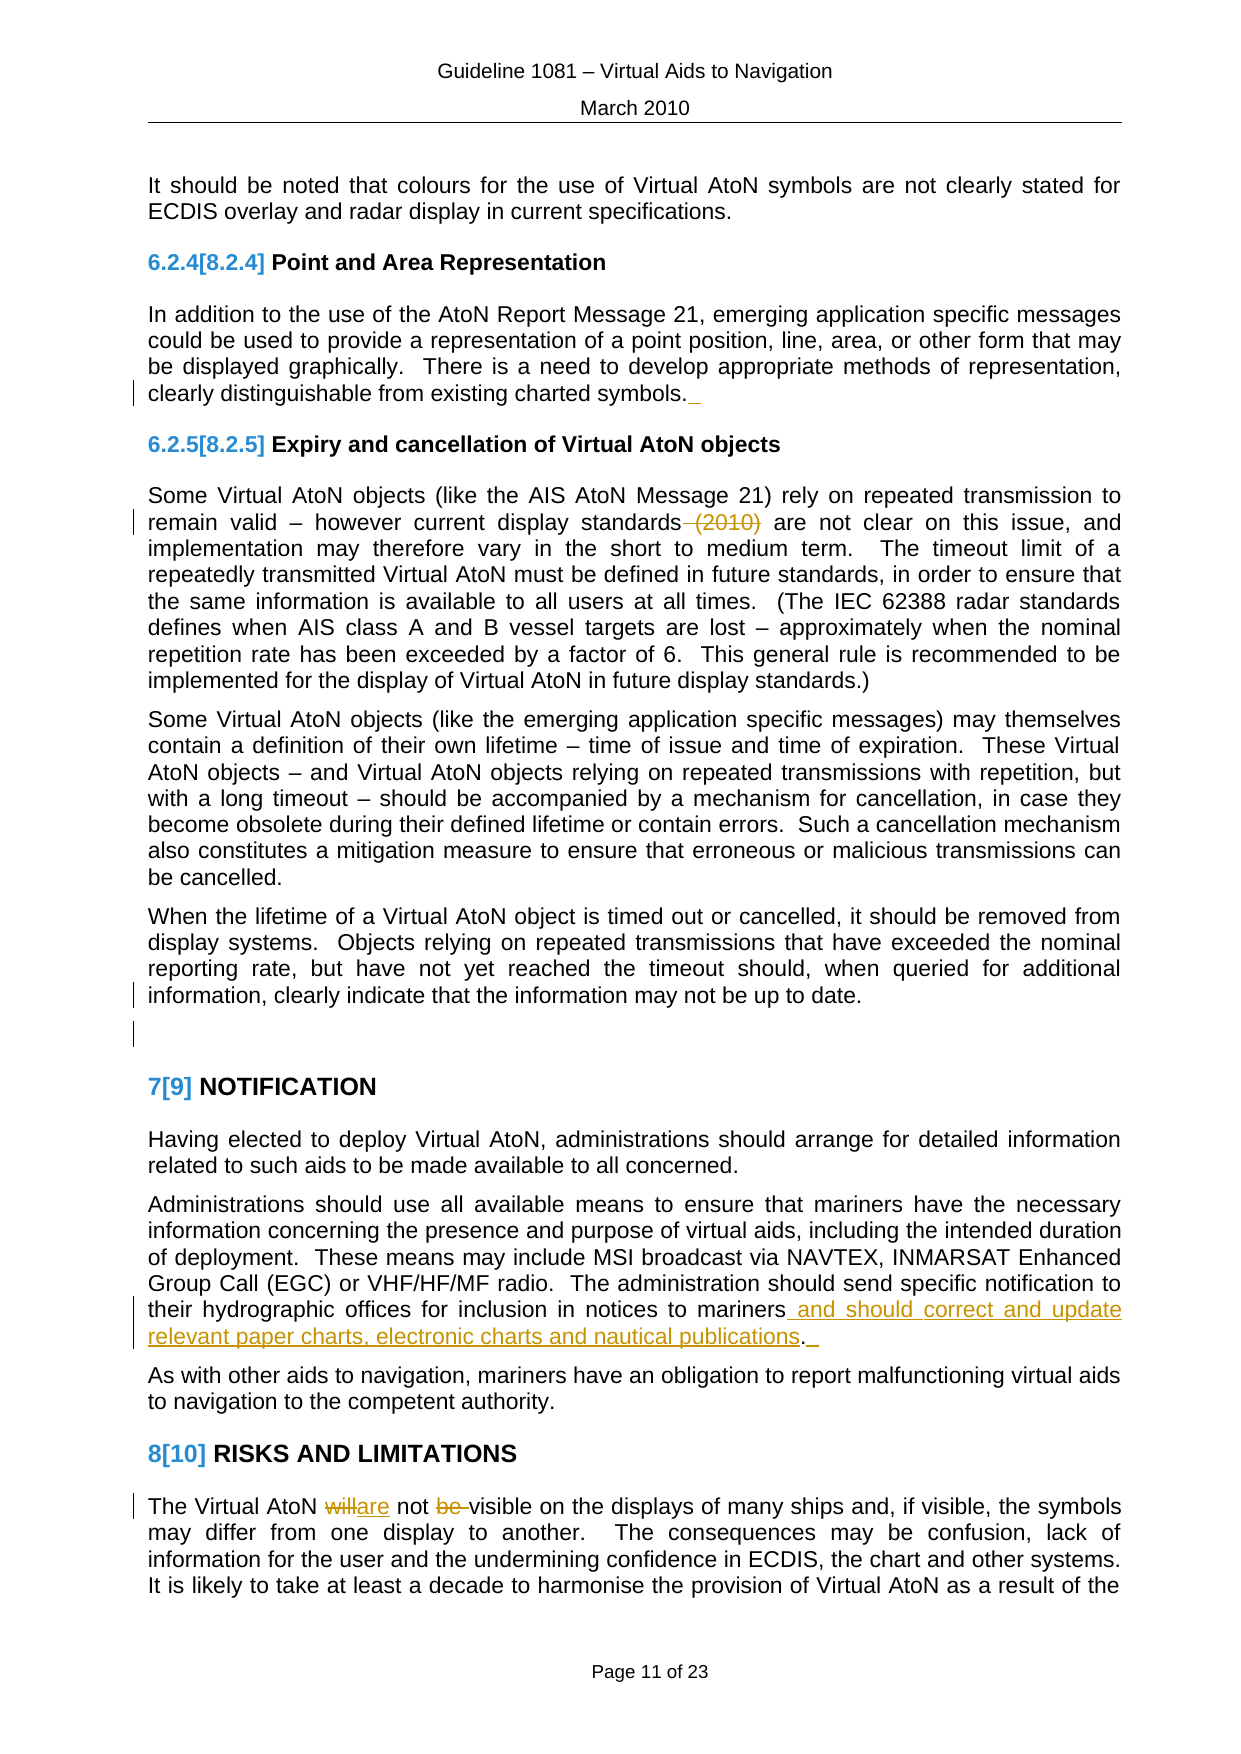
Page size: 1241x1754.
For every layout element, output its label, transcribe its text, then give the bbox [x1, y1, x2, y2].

text As with other aids to navigation, mariners have an obligation to report malfunctioning virtual aids to navigation to the competent authority. [148, 1362, 1122, 1414]
text When the lifetime of a Virtual AtoN object is timed out or cancelled, it should be removed from display systems. Objects relying on repeated transmissions that have exceeded the nominal reporting rate, but have not yet reached the timeout should, when queried for additional information, clearly indicate that the information may not be up to date. [148, 903, 1122, 1008]
text In addition to the use of the AtoN Report Message 21, emerging application specific messages could be used to provide a representation of a point position, line, area, or other form that may be displayed graphically. There is a need to develop appropriate methods of representation, clearly distinguishable from existing charted symbols. [148, 301, 1122, 406]
subtitle Point and Area Representation [148, 249, 1122, 276]
text Administrations should use all available means to ensure that mariners have the necessary information concerning the presence and purpose of virtual aids, including the intended duration of deployment. These means may include MSI broadcast via NAVTEX, INMARSAT Enhanced Group Call (EGC) or VHF/HF/MF radio. The administration should send specific notification to their hydrographic offices for inclusion in notices to mariners. [148, 1191, 1122, 1349]
text Having elected to deploy Virtual AtoN, administrations should arrange for detailed information related to such aids to be made available to all concerned. [148, 1126, 1122, 1178]
subtitle Expiry and cancellation of Virtual AtoN objects [148, 431, 1122, 457]
subtitle Notification [148, 1072, 1122, 1101]
text Some Virtual AtoN objects (like the emerging application specific messages) may themselves contain a definition of their own lifetime – time of issue and time of expiration. These Virtual AtoN objects – and Virtual AtoN objects relying on repeated transmissions with repetition, but with a long timeout – should be accompanied by a mechanism for cancellation, in case they become obsolete during their defined lifetime or contain errors. Such a cancellation mechanism also constitutes a mitigation measure to ensure that erroneous or malicious transmissions can be cancelled. [148, 706, 1122, 890]
text Some Virtual AtoN objects (like the AIS AtoN Message 21) rely on repeated transmission to remain valid – however current display standards are not clear on this issue, and implementation may therefore vary in the short to medium term. The timeout limit of a repeatedly transmitted Virtual AtoN must be defined in future standards, in order to ensure that the same information is available to all users at all times. (The IEC 62388 radar standards defines when AIS class A and B vessel targets are lost – approximately when the nominal repetition rate has been exceeded by a factor of 6. This general rule is recommended to be implemented for the display of Virtual AtoN in future display standards.) [148, 482, 1122, 693]
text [148, 1493, 1122, 1598]
subtitle risks and limitations [148, 1439, 1122, 1468]
text It should be noted that colours for the use of Virtual AtoN symbols are not clearly stated for ECDIS overlay and radar display in current specifications. [148, 172, 1122, 224]
